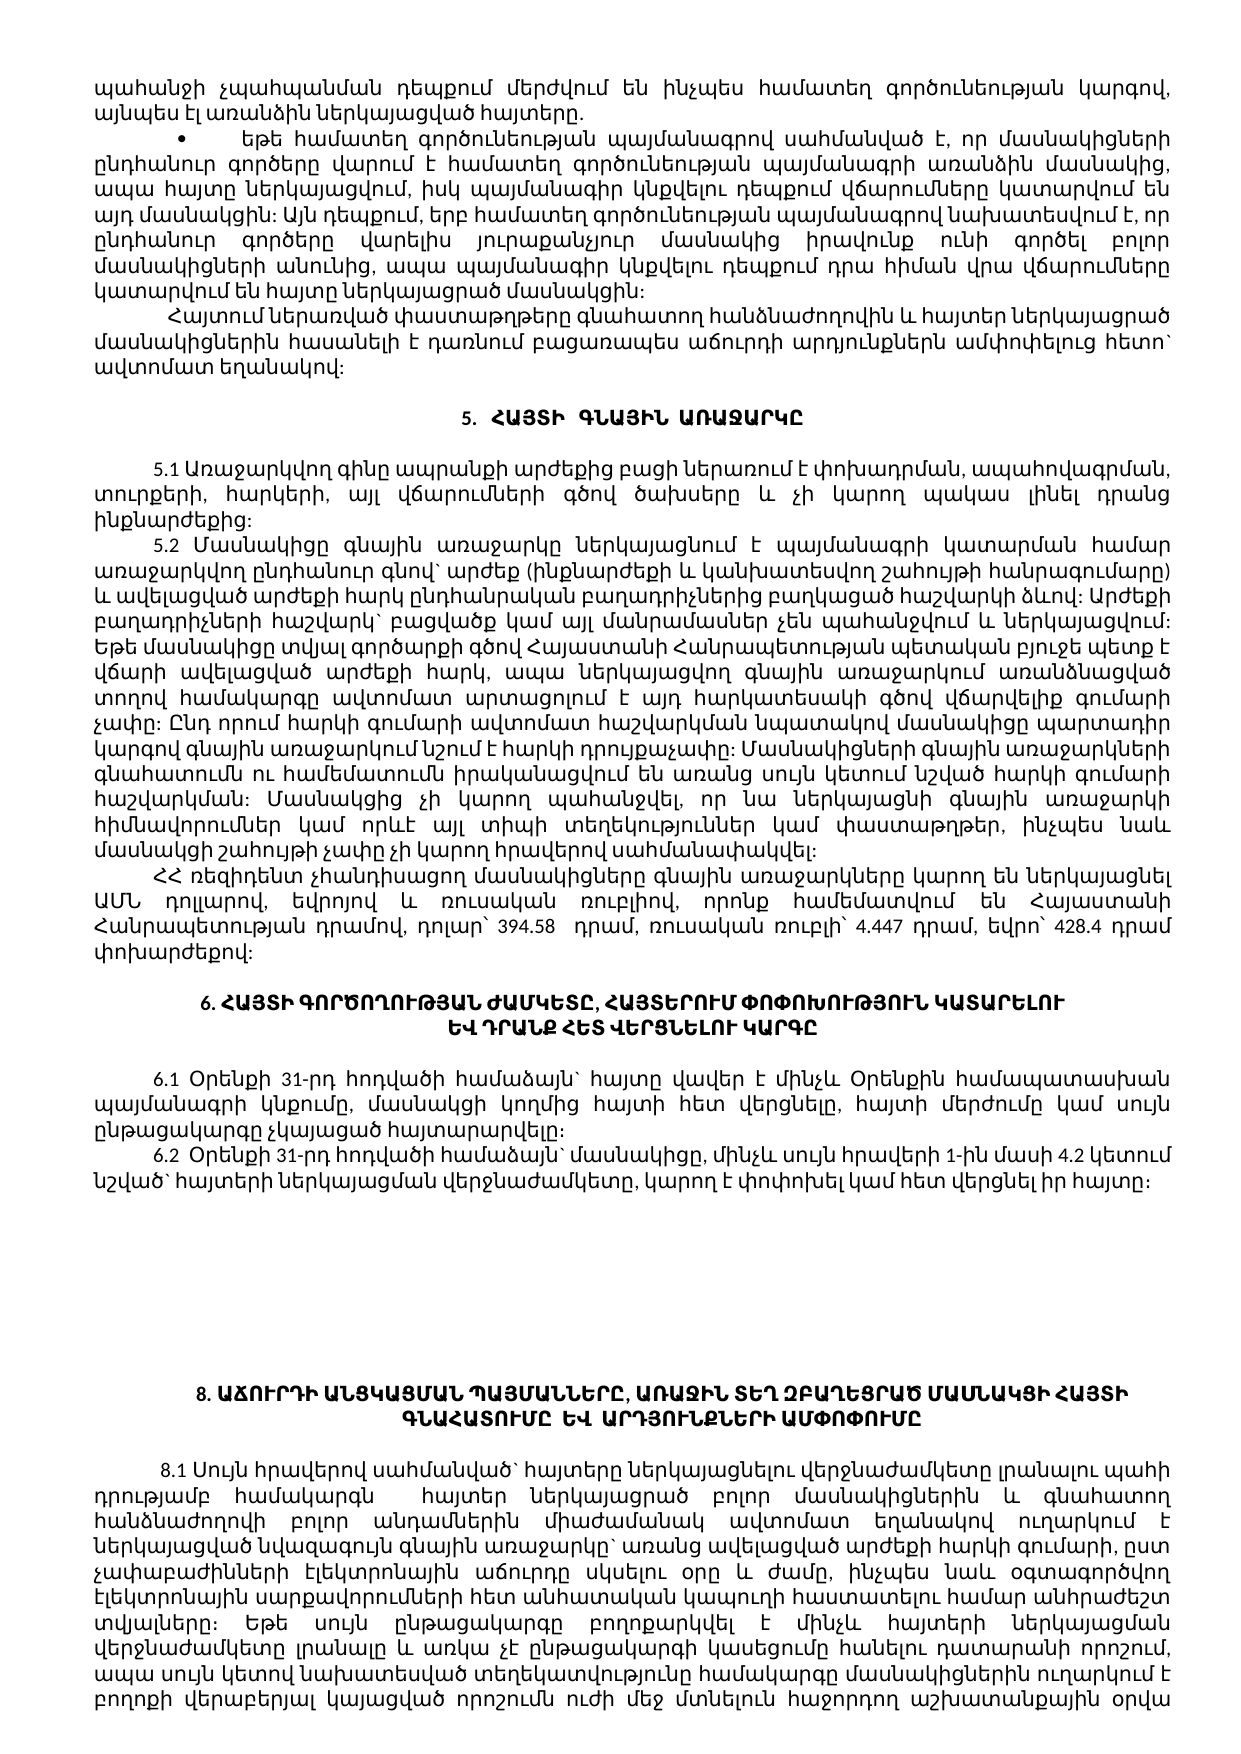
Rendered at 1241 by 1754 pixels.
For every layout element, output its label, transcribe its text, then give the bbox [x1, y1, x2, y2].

text 5.1 Առաջարկվող գինը ապրանքի արժեքից բացի ներառում է փոխադրման, ապահովագրման, տուրքերի, հարկերի, այլ վճարումների գծով ծախսերը և չի կարող պակաս լինել դրանց ինքնարժեքից: [94, 456, 1171, 532]
text ԵՎ ԴՐԱՆՔ ՀԵՏ ՎԵՐՑՆԵԼՈՒ ԿԱՐԳԸ [94, 1015, 1171, 1041]
text ՀՀ ռեզիդենտ չհանդիսացող մասնակիցները գնային առաջարկները կարող են ներկայացնել ԱՄՆ դոլլարով, եվրոյով և ռուսական ռուբլիով, որոնք համեմատվում են Հայաստանի Հանրապետության դրամով, դոլար՝ 394.58 դրամ, ռուսական ռուբլի՝ 4.447 դրամ, եվրո՝ 428.4 դրամ փոխարժեքով: [94, 863, 1171, 964]
text 8. ԱՃՈՒՐԴԻ ԱՆՑԿԱՑՄԱՆ ՊԱՅՄԱՆՆԵՐԸ, ԱՌԱՋԻՆ ՏԵՂ ԶԲԱՂԵՑՐԱԾ ՄԱՍՆԱԿՑԻ ՀԱՅՏԻ [94, 1381, 1171, 1407]
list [94, 75, 1171, 126]
text 6. ՀԱՅՏԻ ԳՈՐԾՈՂՈՒԹՅԱՆ ԺԱՄԿԵՏԸ, ՀԱՅՏԵՐՈՒՄ ՓՈՓՈԽՈՒԹՅՈՒՆ ԿԱՏԱՐԵԼՈՒ [94, 990, 1171, 1015]
text 6.1 Օրենքի 31-րդ հոդվածի համաձայն` հայտը վավեր է մինչև Օրենքին համապատասխան պայմանագրի կնքումը, մասնակցի կողմից հայտի հետ վերցնելը, հայտի մերժումը կամ սույն ընթացակարգը չկայացած հայտարարվելը։ [94, 1066, 1171, 1142]
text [94, 1457, 1171, 1712]
list եթե համատեղ գործունեության պայմանագրով սահմանված է, որ մասնակիցների ընդհանուր գործերը վարում է համատեղ գործունեության պայմանագրի առանձին մասնակից, ապա հայտը ներկայացվում, իսկ պայմանագիր կնքվելու դեպքում վճարումները կատարվում են այդ մասնակցին: Այն դեպքում, երբ համատեղ գործունեության պայմանագրով նախատեսվում է, որ ընդհանուր գործերը վարելիս յուրաքանչյուր մասնակից իրավունք ունի գործել բոլոր մասնակիցների անունից, ապա պայմանագիր կնքվելու դեպքում դրա հիման վրա վճարումները կատարվում են հայտը ներկայացրած մասնակցին: [94, 126, 1171, 304]
text ԳՆԱՀԱՏՈՒՄԸ ԵՎ ԱՐԴՅՈՒՆՔՆԵՐԻ ԱՄՓՈՓՈՒՄԸ [94, 1407, 1171, 1432]
text 5. ՀԱՅՏԻ ԳՆԱՅԻՆ ԱՌԱՋԱՐԿԸ [94, 405, 1171, 431]
text 5.2 Մասնակիցը գնային առաջարկը ներկայացնում է պայմանագրի կատարման համար առաջարկվող ընդհանուր գնով` արժեք (ինքնարժեքի և կանխատեսվող շահույթի հանրագումարը) և ավելացված արժեքի հարկ ընդհանրական բաղադրիչներից բաղկացած հաշվարկի ձևով: Արժեքի բաղադրիչների հաշվարկ` բացվածք կամ այլ մանրամասներ չեն պահանջվում և ներկայացվում: Եթե մասնակիցը տվյալ գործարքի գծով Հայաստանի Հանրապետության պետական բյուջե պետք է վճարի ավելացված արժեքի հարկ, ապա ներկայացվող գնային առաջարկում առանձնացված տողով համակարգը ավտոմատ արտացոլում է այդ հարկատեսակի գծով վճարվելիք գումարի չափը: Ընդ որում հարկի գումարի ավտոմատ հաշվարկման նպատակով մասնակիցը պարտադիր կարգով գնային առաջարկում նշում է հարկի դրույքաչափը: Մասնակիցների գնային առաջարկների գնահատումն ու համեմատումն իրականացվում են առանց սույն կետում նշված հարկի գումարի հաշվարկման: Մասնակցից չի կարող պահանջվել, որ նա ներկայացնի գնային առաջարկի հիմնավորումներ կամ որևէ այլ տիպի տեղեկություններ կամ փաստաթղթեր, ինչպես նաև մասնակցի շահույթի չափը չի կարող հրավերով սահմանափակվել: [94, 532, 1171, 863]
text 6.2 Օրենքի 31-րդ հոդվածի համաձայն` մասնակիցը, մինչև սույն հրավերի 1-ին մասի 4.2 կետում նշված` հայտերի ներկայացման վերջնաժամկետը, կարող է փոփոխել կամ հետ վերցնել իր հայտը։ [94, 1142, 1171, 1193]
text Հայտում ներառված փաստաթղթերը գնահատող հանձնաժողովին և հայտեր ներկայացրած մասնակիցներին հասանելի է դառնում բացառապես աճուրդի արդյունքներն ամփոփելուց հետո` ավտոմատ եղանակով: [94, 304, 1171, 380]
